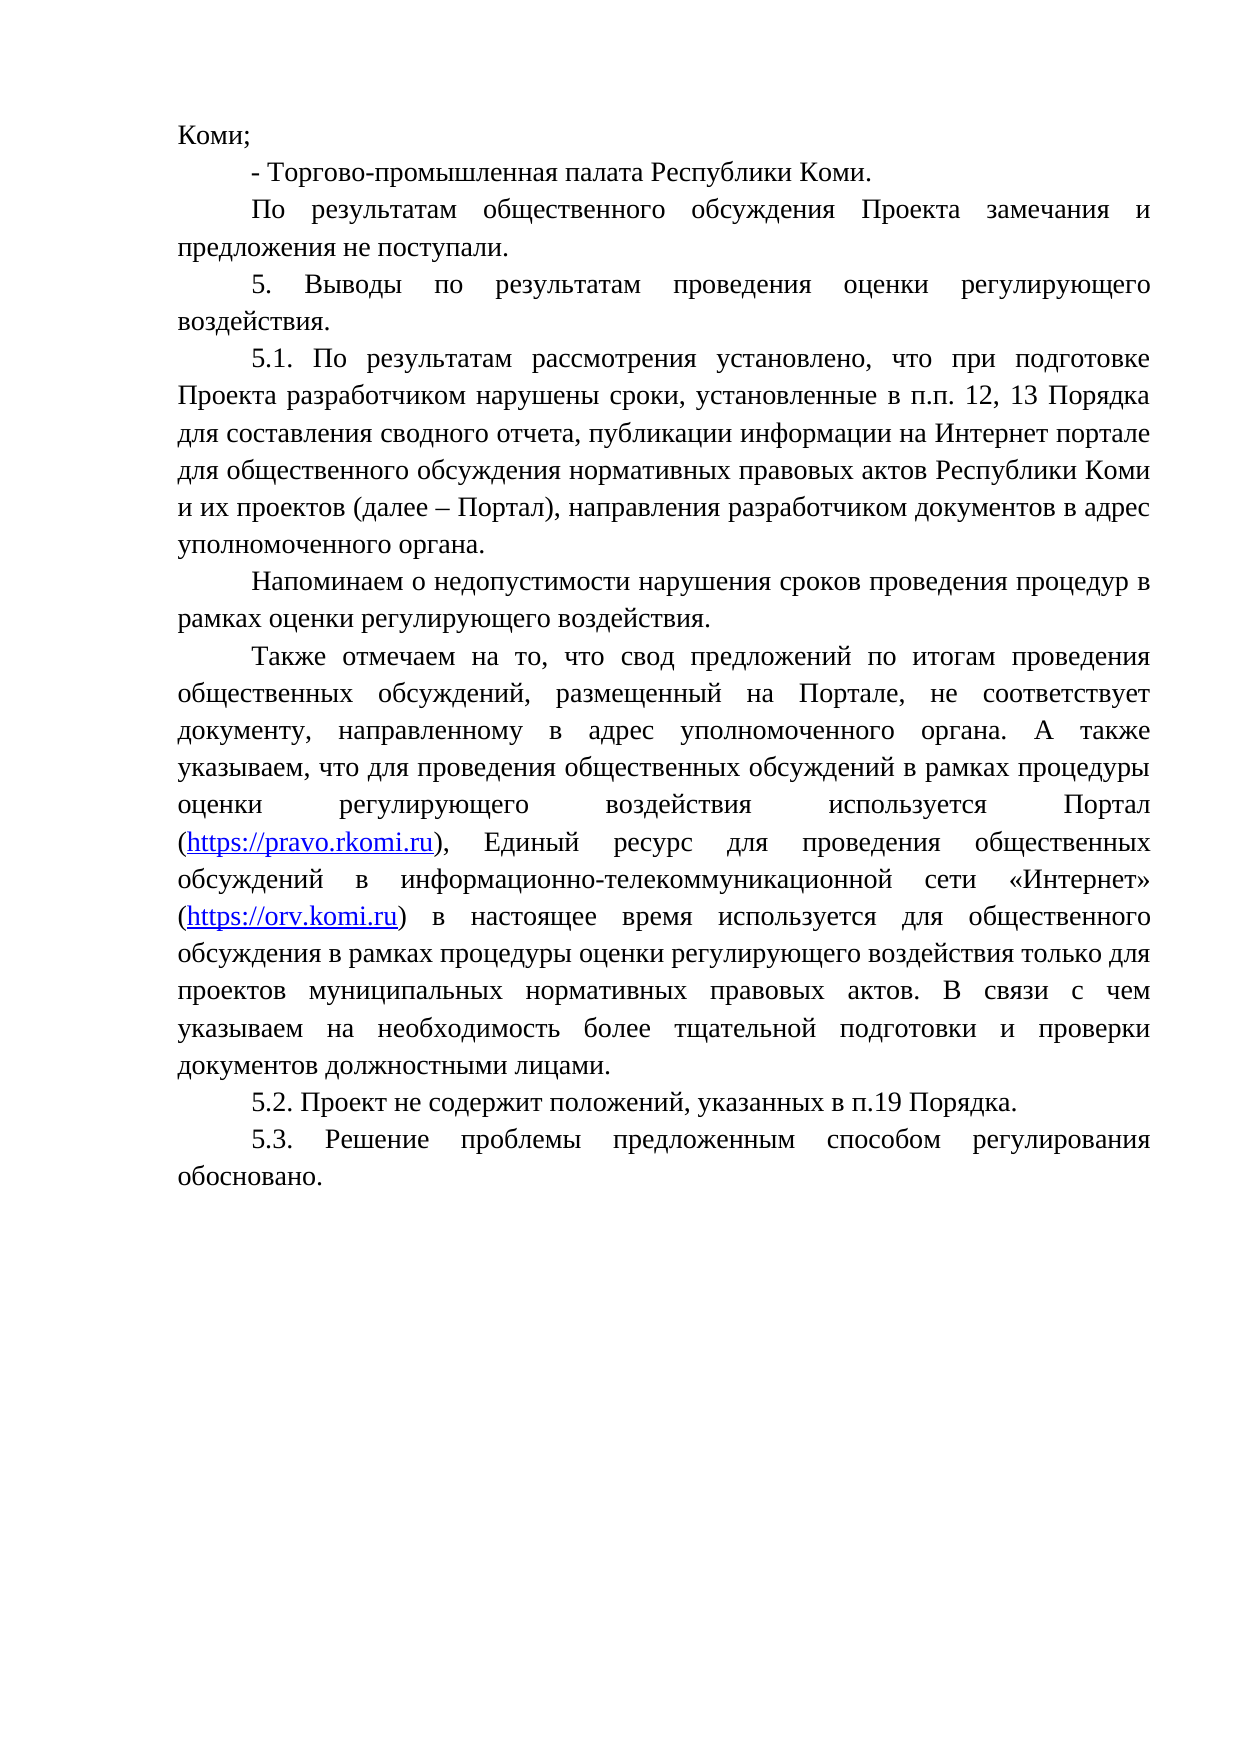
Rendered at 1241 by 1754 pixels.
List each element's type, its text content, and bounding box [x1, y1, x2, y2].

text 5.2. Проект не содержит положений, указанных в п.19 Порядка. [177, 1085, 1152, 1117]
text 5.1. По результатам рассмотрения установлено, что при подготовке Проекта разработчиком нарушены сроки, установленные в п.п. 12, 13 Порядка для составления сводного отчета, публикации информации на Интернет портале для общественного обсуждения нормативных правовых актов Республики Коми и их проектов (далее – Портал), направления разработчиком документов в адрес уполномоченного органа. [177, 341, 1152, 559]
text Напоминаем о недопустимости нарушения сроков проведения процедур в рамках оценки регулирующего воздействия. [177, 564, 1152, 634]
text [177, 118, 1152, 151]
text По результатам общественного обсуждения Проекта замечания и предложения не поступали. [177, 192, 1152, 262]
text - Торгово-промышленная палата Республики Коми. [177, 155, 1152, 188]
text 5.3. Решение проблемы предложенным способом регулирования обосновано. [177, 1122, 1152, 1192]
text 5. Выводы по результатам проведения оценки регулирующего воздействия. [177, 267, 1152, 336]
text Также отмечаем на то, что свод предложений по итогам проведения общественных обсуждений, размещенный на Портале, не соответствует документу, направленному в адрес уполномоченного органа. А также указываем, что для проведения общественных обсуждений в рамках процедуры оценки регулирующего воздействия используется Портал (https://pravo.rkomi.ru), Единый ресурс для проведения общественных обсуждений в информационно-телекоммуникационной сети «Интернет» (https://orv.komi.ru) в настоящее время используется для общественного обсуждения в рамках процедуры оценки регулирующего воздействия только для проектов муниципальных нормативных правовых актов. В связи с чем указываем на необходимость более тщательной подготовки и проверки документов должностными лицами. [177, 639, 1152, 1080]
